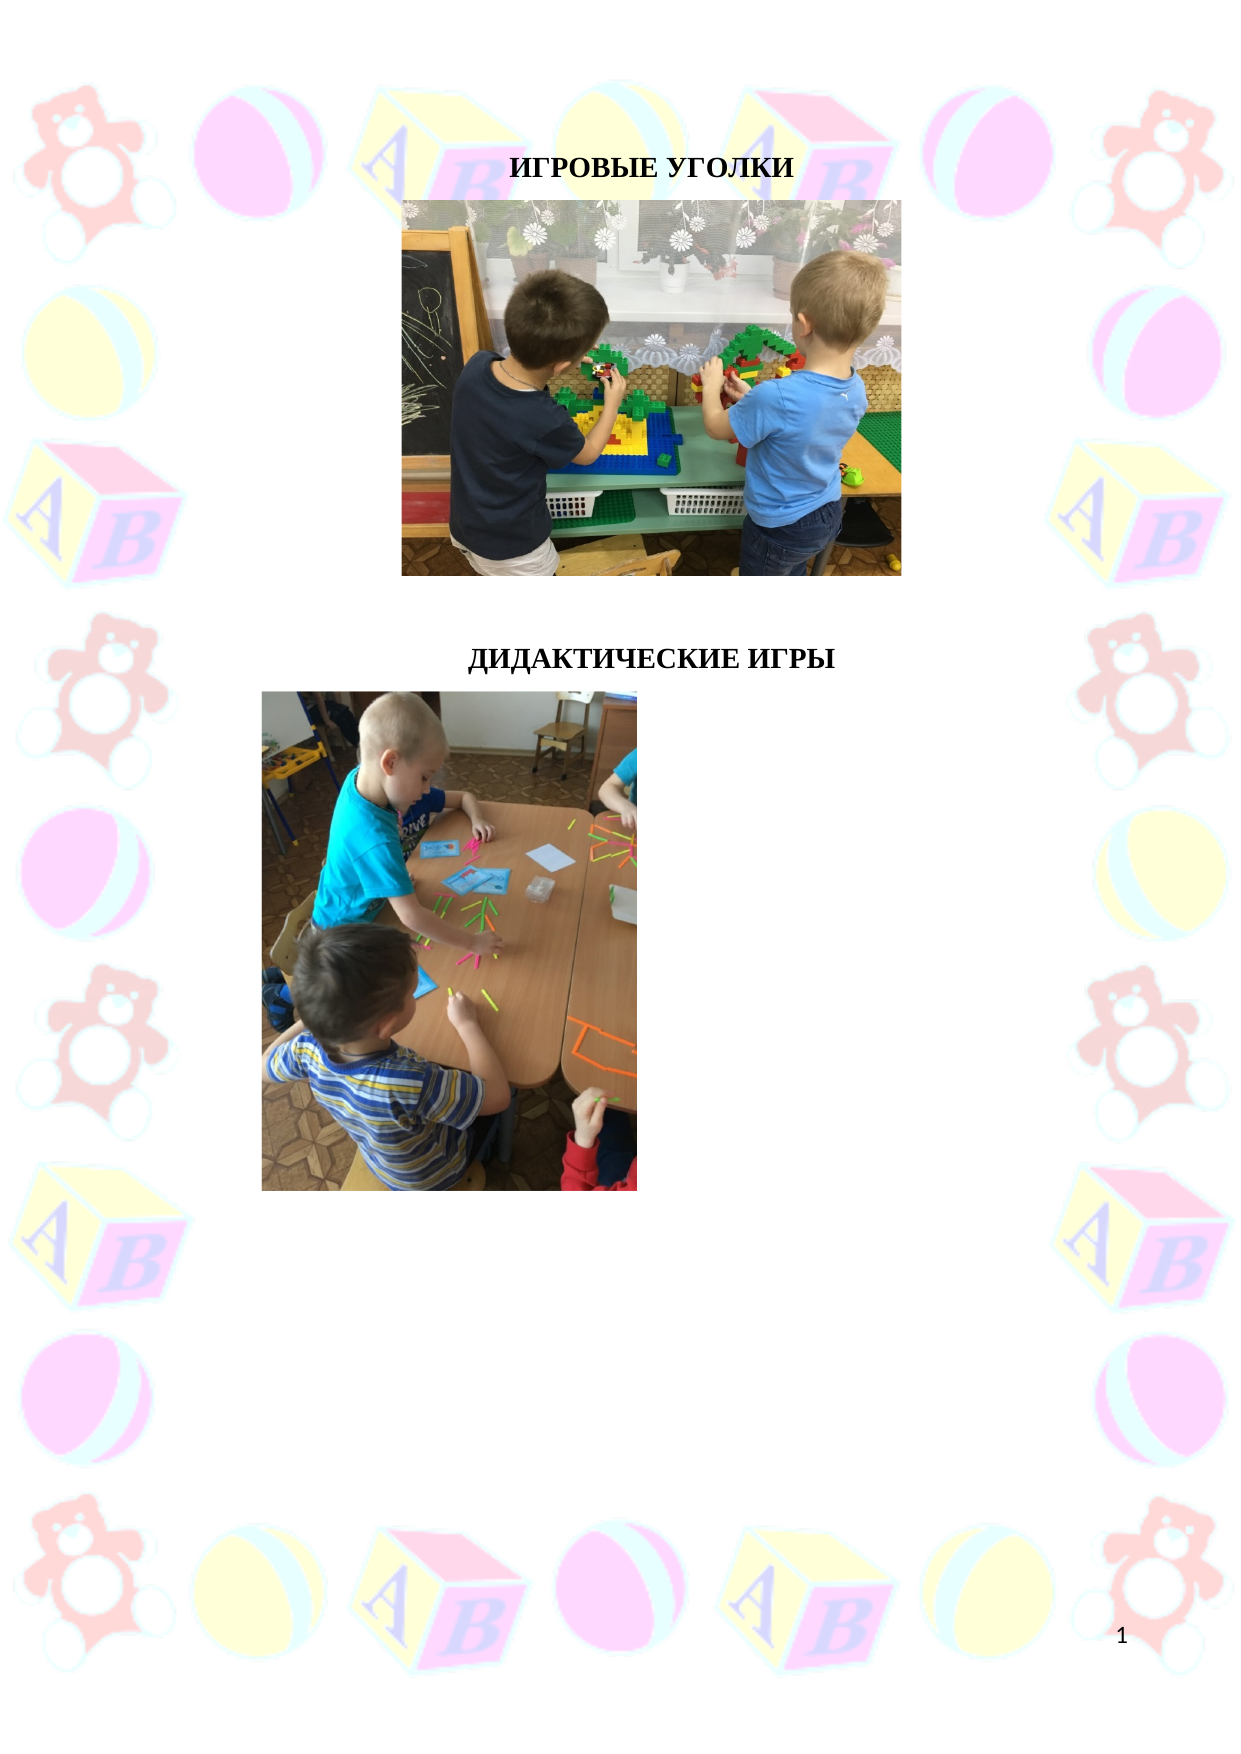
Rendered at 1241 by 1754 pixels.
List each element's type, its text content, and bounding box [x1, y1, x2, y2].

picture [262, 692, 637, 1190]
text ИГРОВЫЕ УГОЛКИ [186, 150, 1043, 183]
picture [401, 200, 902, 576]
text ДИДАКТИЧЕСКИЕ ИГРЫ [186, 641, 1043, 674]
